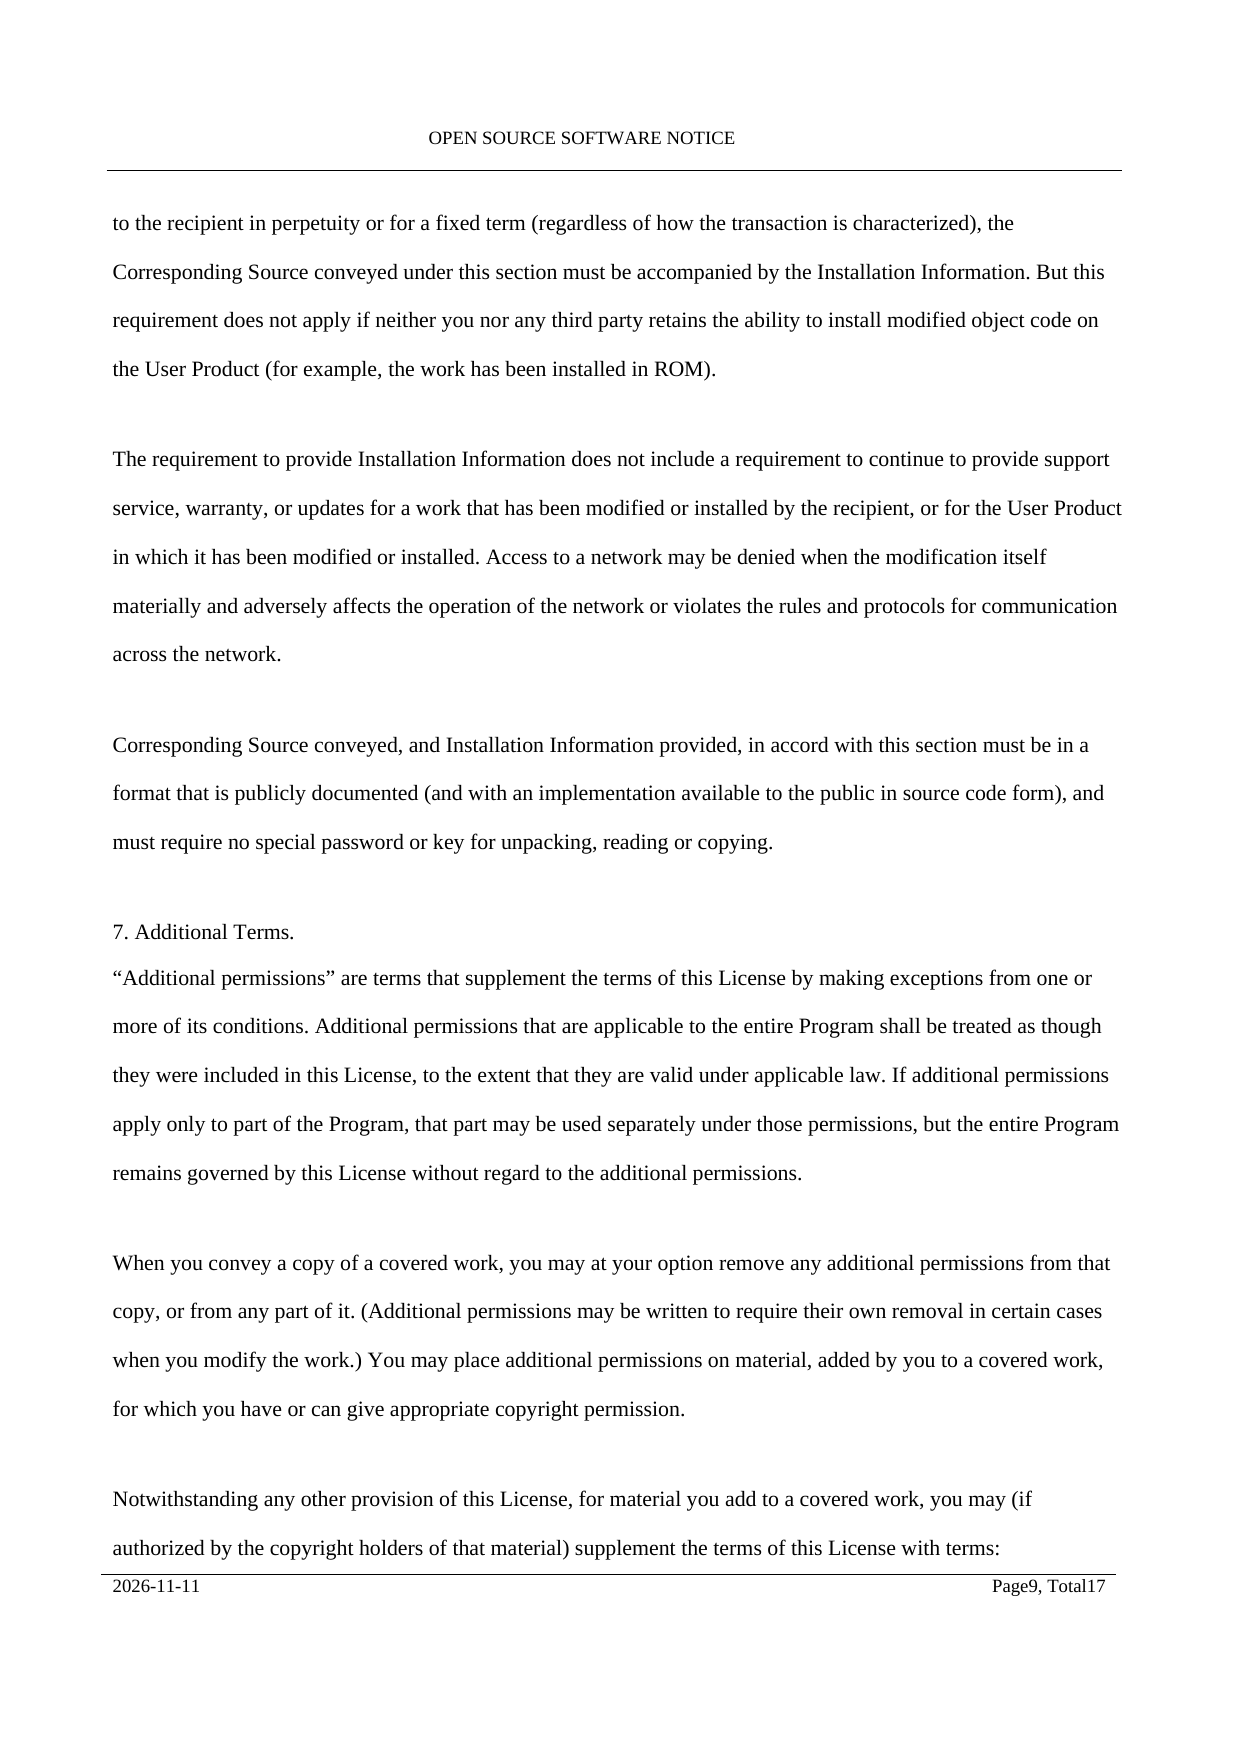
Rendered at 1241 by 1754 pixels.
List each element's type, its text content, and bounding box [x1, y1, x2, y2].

text 7. Additional Terms. [112, 916, 1128, 948]
text Notwithstanding any other provision of this License, for material you add to a covered work, you may (if authorized by the copyright holders of that material) supplement the terms of this License with terms: [112, 1482, 1128, 1564]
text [112, 206, 1128, 385]
text The requirement to provide Installation Information does not include a requirement to continue to provide support service, warranty, or updates for a work that has been modified or installed by the recipient, or for the User Product in which it has been modified or installed. Access to a network may be denied when the modification itself materially and adversely affects the operation of the network or violates the rules and protocols for communication across the network. [112, 443, 1128, 670]
text “Additional permissions” are terms that supplement the terms of this License by making exceptions from one or more of its conditions. Additional permissions that are applicable to the entire Program shall be treated as though they were included in this License, to the extent that they are valid under applicable law. If additional permissions apply only to part of the Program, that part may be used separately under those permissions, but the entire Program remains governed by this License without regard to the additional permissions. [112, 961, 1128, 1188]
text When you convey a copy of a covered work, you may at your option remove any additional permissions from that copy, or from any part of it. (Additional permissions may be written to require their own removal in certain cases when you modify the work.) You may place additional permissions on material, added by you to a covered work, for which you have or can give appropriate copyright permission. [112, 1246, 1128, 1425]
text Corresponding Source conveyed, and Installation Information provided, in accord with this section must be in a format that is publicly documented (and with an implementation available to the public in source code form), and must require no special password or key for unpacking, reading or copying. [112, 728, 1128, 858]
